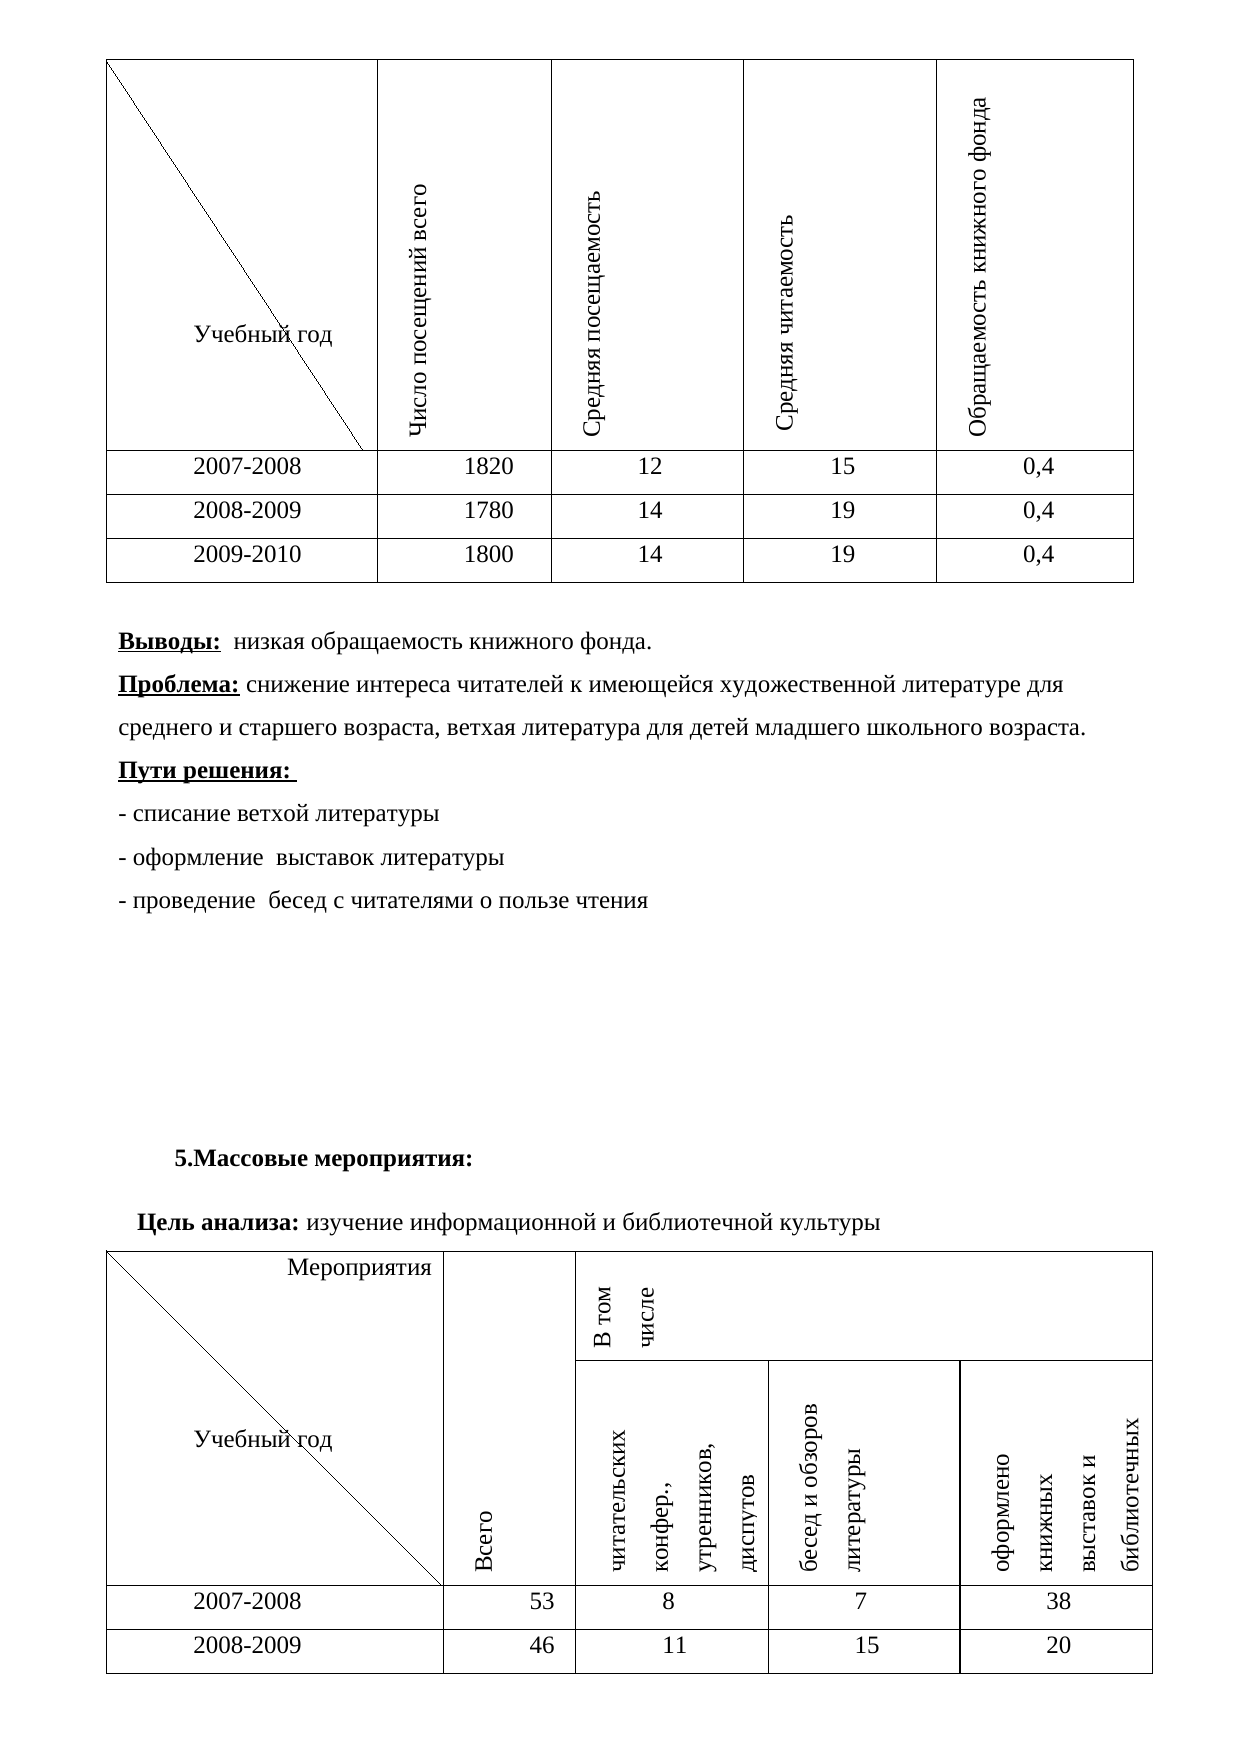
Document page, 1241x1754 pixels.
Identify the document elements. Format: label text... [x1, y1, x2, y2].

text - списание ветхой литературы [118, 798, 1122, 827]
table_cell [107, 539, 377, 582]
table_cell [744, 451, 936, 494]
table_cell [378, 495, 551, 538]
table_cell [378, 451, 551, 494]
list 5.Массовые мероприятия: [174, 1143, 1122, 1172]
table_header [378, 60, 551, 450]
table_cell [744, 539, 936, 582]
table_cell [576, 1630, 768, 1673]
text Проблема: снижение интереса читателей к имеющейся художественной литературе для среднего и старшего возраста, ветхая литература для детей младшего школьного возраста. [118, 669, 1122, 741]
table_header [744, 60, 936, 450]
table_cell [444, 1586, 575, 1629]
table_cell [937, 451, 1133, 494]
text Цель анализа: изучение информационной и библиотечной культуры [137, 1207, 1122, 1236]
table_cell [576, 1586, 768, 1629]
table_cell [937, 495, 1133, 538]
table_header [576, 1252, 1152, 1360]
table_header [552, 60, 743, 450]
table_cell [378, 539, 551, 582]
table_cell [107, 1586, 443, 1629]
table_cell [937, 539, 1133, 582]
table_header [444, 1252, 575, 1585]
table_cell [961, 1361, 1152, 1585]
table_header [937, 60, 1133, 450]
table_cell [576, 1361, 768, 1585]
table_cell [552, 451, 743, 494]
text - проведение бесед с читателями о пользе чтения [118, 885, 1122, 913]
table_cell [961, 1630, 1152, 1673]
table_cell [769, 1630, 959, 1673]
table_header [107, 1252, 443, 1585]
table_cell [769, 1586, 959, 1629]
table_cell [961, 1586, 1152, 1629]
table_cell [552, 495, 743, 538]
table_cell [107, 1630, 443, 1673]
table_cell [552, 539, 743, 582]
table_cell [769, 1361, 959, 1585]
text Пути решения: [118, 755, 1122, 784]
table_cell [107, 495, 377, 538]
text Выводы: низкая обращаемость книжного фонда. [118, 626, 1122, 655]
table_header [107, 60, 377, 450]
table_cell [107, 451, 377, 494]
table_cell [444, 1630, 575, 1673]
text - оформление выставок литературы [118, 842, 1122, 870]
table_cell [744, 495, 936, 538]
